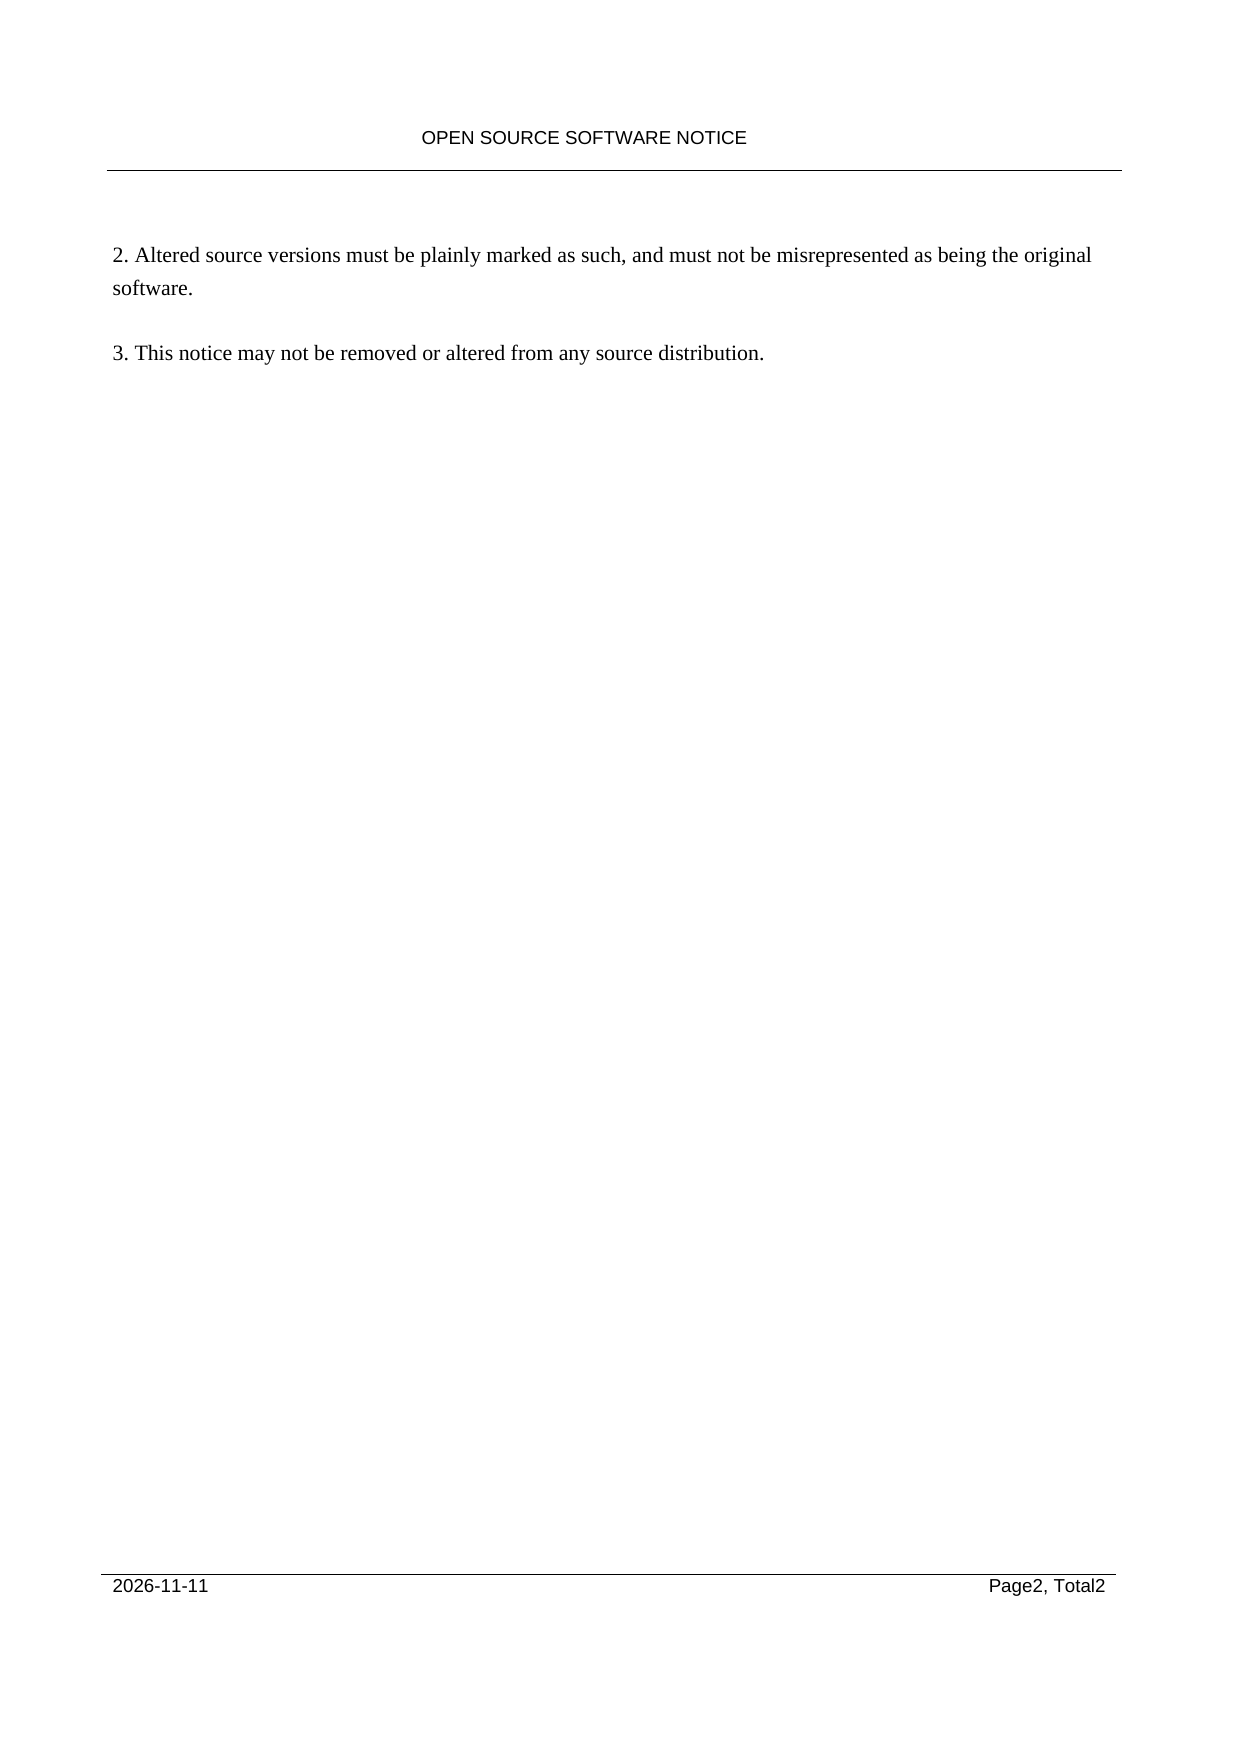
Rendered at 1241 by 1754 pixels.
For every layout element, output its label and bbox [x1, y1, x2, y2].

text [112, 206, 1128, 401]
